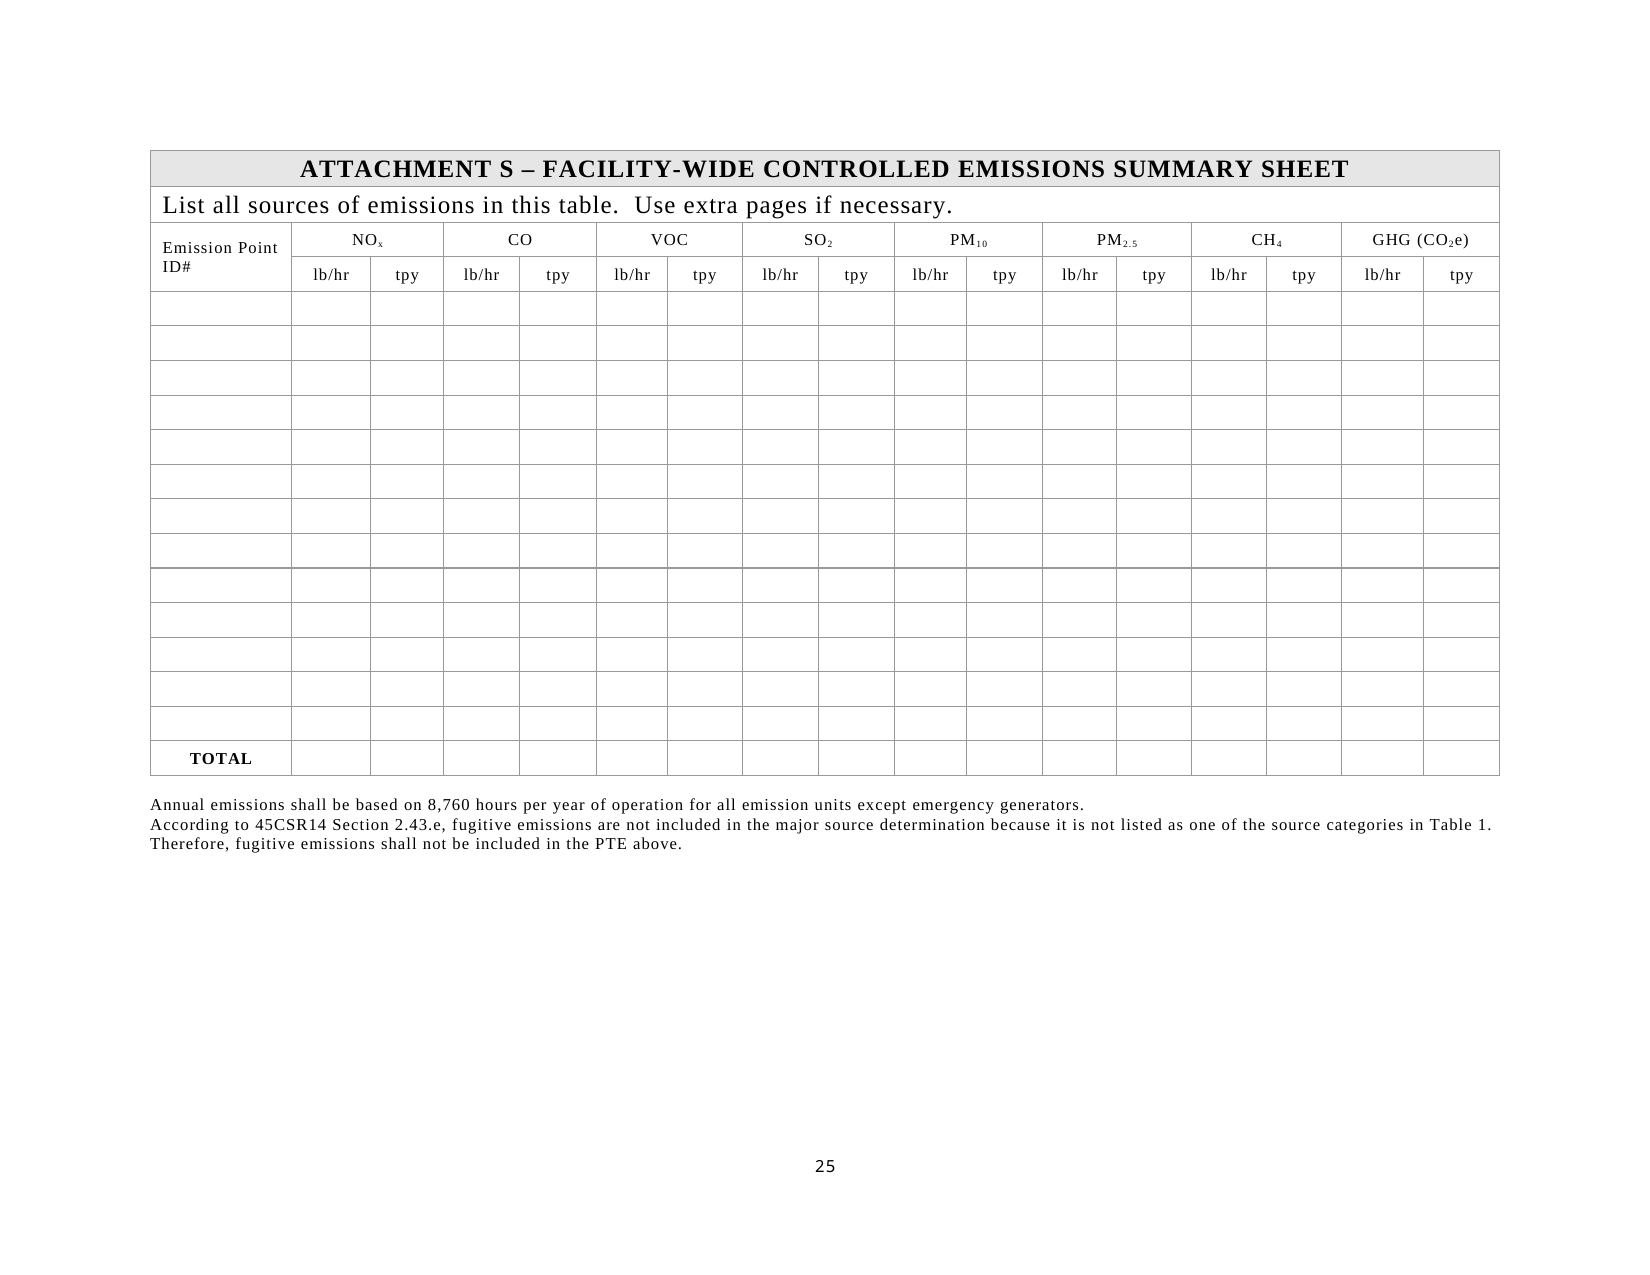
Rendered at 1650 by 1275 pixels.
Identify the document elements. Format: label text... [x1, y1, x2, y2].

table_cell [292, 326, 370, 360]
table_cell [1342, 707, 1423, 740]
table_cell [1043, 638, 1116, 671]
table_cell [444, 326, 519, 360]
table_cell [1342, 499, 1423, 533]
table_cell [444, 430, 519, 464]
table_cell [819, 707, 894, 740]
table_cell tpy [1267, 257, 1341, 291]
table_cell tpy [520, 257, 596, 291]
table_cell [1117, 603, 1191, 637]
table_cell PM10 [895, 223, 1042, 256]
table_cell [819, 326, 894, 360]
table_cell [1117, 638, 1191, 671]
table_cell [292, 534, 370, 567]
table_cell lb/hr [1043, 257, 1116, 291]
table_cell [1192, 638, 1266, 671]
table_cell [1117, 707, 1191, 740]
table_cell [1043, 361, 1116, 394]
table_cell [444, 465, 519, 498]
table_cell lb/hr [597, 257, 667, 291]
table_cell [1424, 396, 1499, 429]
table_cell [1117, 672, 1191, 706]
table_cell [371, 569, 443, 602]
table_cell [1192, 672, 1266, 706]
table_cell [967, 361, 1042, 394]
table_cell lb/hr [1192, 257, 1266, 291]
table_cell tpy [668, 257, 742, 291]
table_cell [819, 672, 894, 706]
table_cell [819, 361, 894, 394]
table_cell [668, 741, 742, 775]
table_cell [895, 465, 966, 498]
table_cell CH4 [1192, 223, 1341, 256]
table_cell [895, 569, 966, 602]
table_cell [1043, 534, 1116, 567]
table_cell [520, 465, 596, 498]
table_cell [151, 396, 291, 429]
table_cell [819, 430, 894, 464]
table_cell [1267, 672, 1341, 706]
table_cell [1267, 534, 1341, 567]
table_cell [371, 707, 443, 740]
table_cell [520, 707, 596, 740]
table_cell NOx [292, 223, 443, 256]
table_cell [1424, 603, 1499, 637]
table_cell [743, 707, 818, 740]
table_cell [444, 534, 519, 567]
table_cell [1117, 569, 1191, 602]
table_cell [292, 465, 370, 498]
table_cell GHG (CO2e) [1342, 223, 1499, 256]
table_cell [895, 638, 966, 671]
table_cell [1043, 741, 1116, 775]
table_cell [668, 603, 742, 637]
table_cell [444, 672, 519, 706]
table_cell [151, 672, 291, 706]
table_cell [520, 741, 596, 775]
table_header ATTACHMENT S – facility-wide CONTROLLED emissions summary sheet [151, 151, 1499, 186]
table_cell [292, 499, 370, 533]
table_cell [151, 465, 291, 498]
table_cell [292, 638, 370, 671]
table_cell [520, 326, 596, 360]
table_cell [1424, 361, 1499, 394]
table_cell [597, 292, 667, 325]
table_cell [967, 396, 1042, 429]
table_cell [520, 603, 596, 637]
table_cell [1267, 741, 1341, 775]
table_cell [371, 292, 443, 325]
table_cell [668, 326, 742, 360]
table_cell [597, 672, 667, 706]
table_cell [151, 292, 291, 325]
table_cell Emission Point ID# [151, 223, 291, 291]
table_cell [520, 638, 596, 671]
table_cell [743, 499, 818, 533]
table_cell [371, 430, 443, 464]
table_cell [1424, 292, 1499, 325]
table_cell [743, 326, 818, 360]
table_cell lb/hr [743, 257, 818, 291]
table_cell [1117, 499, 1191, 533]
table_cell [1117, 326, 1191, 360]
table_cell [1043, 326, 1116, 360]
table_cell [1043, 569, 1116, 602]
table_cell [819, 465, 894, 498]
table_cell [895, 326, 966, 360]
table_cell [1424, 534, 1499, 567]
table_cell [1117, 396, 1191, 429]
table_cell [967, 292, 1042, 325]
table_cell PM2.5 [1043, 223, 1191, 256]
table_cell tpy [1117, 257, 1191, 291]
table_cell [520, 430, 596, 464]
table_cell [1117, 361, 1191, 394]
table_cell [1117, 534, 1191, 567]
table_cell [819, 741, 894, 775]
table_cell [1267, 361, 1341, 394]
table_cell [967, 326, 1042, 360]
table_cell [1192, 707, 1266, 740]
table_cell [1342, 672, 1423, 706]
table_cell [1192, 292, 1266, 325]
table_cell [1342, 741, 1423, 775]
table_cell [1192, 603, 1266, 637]
table_cell [895, 396, 966, 429]
table_cell [895, 741, 966, 775]
table_cell [444, 292, 519, 325]
table_cell [819, 499, 894, 533]
table_cell [597, 569, 667, 602]
table_cell [597, 707, 667, 740]
table_cell [1267, 326, 1341, 360]
table_cell [1267, 499, 1341, 533]
table_cell [668, 638, 742, 671]
table_cell [1342, 638, 1423, 671]
table_cell [520, 292, 596, 325]
table_cell [668, 396, 742, 429]
table_cell [597, 638, 667, 671]
table_cell [1043, 499, 1116, 533]
table_cell [292, 707, 370, 740]
table_cell [520, 534, 596, 567]
table_cell [819, 396, 894, 429]
table_cell [1117, 430, 1191, 464]
table_cell [444, 569, 519, 602]
table_cell [743, 741, 818, 775]
table_cell [743, 534, 818, 567]
table_cell [1267, 638, 1341, 671]
table_cell [1043, 465, 1116, 498]
table_cell [292, 292, 370, 325]
table_cell [597, 741, 667, 775]
table_cell [151, 430, 291, 464]
table_cell [743, 672, 818, 706]
table_cell [668, 534, 742, 567]
table_cell [743, 465, 818, 498]
table_cell [444, 499, 519, 533]
text Annual emissions shall be based on 8,760 hours per year of operation for all emission units except emergency generators. [150, 795, 1500, 814]
table_cell [1342, 603, 1423, 637]
table_cell [1192, 326, 1266, 360]
table_cell [743, 603, 818, 637]
table_cell [743, 396, 818, 429]
table_cell [1342, 430, 1423, 464]
table_cell [292, 672, 370, 706]
table_cell [743, 569, 818, 602]
table_cell [1424, 741, 1499, 775]
table_cell [895, 603, 966, 637]
table_cell [1267, 707, 1341, 740]
table_cell [520, 569, 596, 602]
table_cell [1192, 430, 1266, 464]
table_cell [895, 534, 966, 567]
table_cell [292, 569, 370, 602]
table_cell [371, 499, 443, 533]
table_cell [444, 396, 519, 429]
table_cell lb/hr [444, 257, 519, 291]
table_cell [371, 465, 443, 498]
table_cell tpy [819, 257, 894, 291]
table_cell [668, 707, 742, 740]
table_cell [895, 672, 966, 706]
table_cell [151, 707, 291, 740]
table_cell [151, 638, 291, 671]
table_cell [967, 707, 1042, 740]
table_cell [1267, 603, 1341, 637]
table_cell [597, 499, 667, 533]
table_cell [1043, 430, 1116, 464]
table_cell lb/hr [292, 257, 370, 291]
table_cell VOC [597, 223, 742, 256]
table_cell [520, 672, 596, 706]
table_cell [371, 741, 443, 775]
table_cell [967, 672, 1042, 706]
table_cell [444, 361, 519, 394]
table_cell [895, 361, 966, 394]
table_cell [1267, 396, 1341, 429]
table_cell [292, 430, 370, 464]
table_cell [668, 465, 742, 498]
table_cell [967, 741, 1042, 775]
table_cell [1342, 292, 1423, 325]
table_cell [597, 534, 667, 567]
table_cell [967, 569, 1042, 602]
table_cell [151, 326, 291, 360]
table_cell [151, 499, 291, 533]
table_cell [520, 396, 596, 429]
table_cell [1117, 292, 1191, 325]
table_cell [371, 396, 443, 429]
table_cell [967, 534, 1042, 567]
table_cell [1342, 396, 1423, 429]
table_cell [1342, 465, 1423, 498]
table_cell [1424, 465, 1499, 498]
table_cell [895, 707, 966, 740]
table_cell [520, 499, 596, 533]
table_cell [444, 638, 519, 671]
table_cell [668, 292, 742, 325]
table_cell [1342, 569, 1423, 602]
table_cell [743, 361, 818, 394]
table_cell [371, 326, 443, 360]
table_cell [1424, 326, 1499, 360]
table_cell [895, 430, 966, 464]
table_cell [743, 430, 818, 464]
table_cell [597, 396, 667, 429]
table_cell [1043, 672, 1116, 706]
table_cell [371, 361, 443, 394]
table_cell [1424, 638, 1499, 671]
table_cell lb/hr [895, 257, 966, 291]
table_cell [292, 741, 370, 775]
table_cell [444, 707, 519, 740]
table_cell [597, 361, 667, 394]
table_cell [1424, 569, 1499, 602]
table_cell [151, 569, 291, 602]
table_cell [1117, 741, 1191, 775]
table_cell [597, 603, 667, 637]
table_cell [819, 534, 894, 567]
table_cell [1192, 534, 1266, 567]
table_cell [151, 534, 291, 567]
table_cell tpy [1424, 257, 1499, 291]
table_cell [1267, 292, 1341, 325]
table_cell [597, 326, 667, 360]
table_cell tpy [967, 257, 1042, 291]
table_cell [597, 465, 667, 498]
table_cell [1267, 465, 1341, 498]
table_cell [967, 499, 1042, 533]
table_cell [1267, 569, 1341, 602]
table_cell [1342, 534, 1423, 567]
table_cell [1424, 672, 1499, 706]
table_cell [743, 638, 818, 671]
table_cell [1424, 707, 1499, 740]
table_cell [1043, 396, 1116, 429]
table_cell [444, 603, 519, 637]
table_cell [1043, 603, 1116, 637]
text According to 45CSR14 Section 2.43.e, fugitive emissions are not included in the major source determination because it is not listed as one of the source categories in Table 1. Therefore, fugitive emissions shall not be included in the PTE above. [150, 814, 1500, 853]
table_cell [1267, 430, 1341, 464]
table_cell [895, 499, 966, 533]
table_cell [819, 638, 894, 671]
table_cell [1192, 499, 1266, 533]
table_cell [967, 465, 1042, 498]
table_cell [819, 292, 894, 325]
table_cell TOTAL [151, 741, 291, 775]
table_cell [668, 430, 742, 464]
table_cell [371, 534, 443, 567]
table_cell [1342, 361, 1423, 394]
table_cell [520, 361, 596, 394]
table_cell [967, 638, 1042, 671]
table_cell [1117, 465, 1191, 498]
table_cell [967, 603, 1042, 637]
table_cell [668, 569, 742, 602]
table_cell tpy [371, 257, 443, 291]
table_cell List all sources of emissions in this table. Use extra pages if necessary. [151, 187, 1499, 222]
table_cell [1192, 396, 1266, 429]
table_cell [819, 603, 894, 637]
table_cell [967, 430, 1042, 464]
table_cell [1192, 465, 1266, 498]
table_cell [371, 672, 443, 706]
table_cell [151, 603, 291, 637]
table_cell [292, 361, 370, 394]
table_cell [292, 603, 370, 637]
table_cell [151, 361, 291, 394]
table_cell [819, 569, 894, 602]
table_cell [743, 292, 818, 325]
table_cell [1043, 292, 1116, 325]
table_cell [597, 430, 667, 464]
table_cell SO2 [743, 223, 894, 256]
table_cell CO [444, 223, 596, 256]
table_cell [1043, 707, 1116, 740]
table_cell [292, 396, 370, 429]
table_cell [1192, 361, 1266, 394]
table_cell [1342, 326, 1423, 360]
table_cell [1424, 499, 1499, 533]
table_cell [371, 638, 443, 671]
table_cell [668, 672, 742, 706]
table_cell [1424, 430, 1499, 464]
table_cell [444, 741, 519, 775]
table_cell [668, 499, 742, 533]
table_cell [895, 292, 966, 325]
table_cell lb/hr [1342, 257, 1423, 291]
table_cell [1192, 569, 1266, 602]
table_cell [371, 603, 443, 637]
table_cell [668, 361, 742, 394]
table_cell [1192, 741, 1266, 775]
